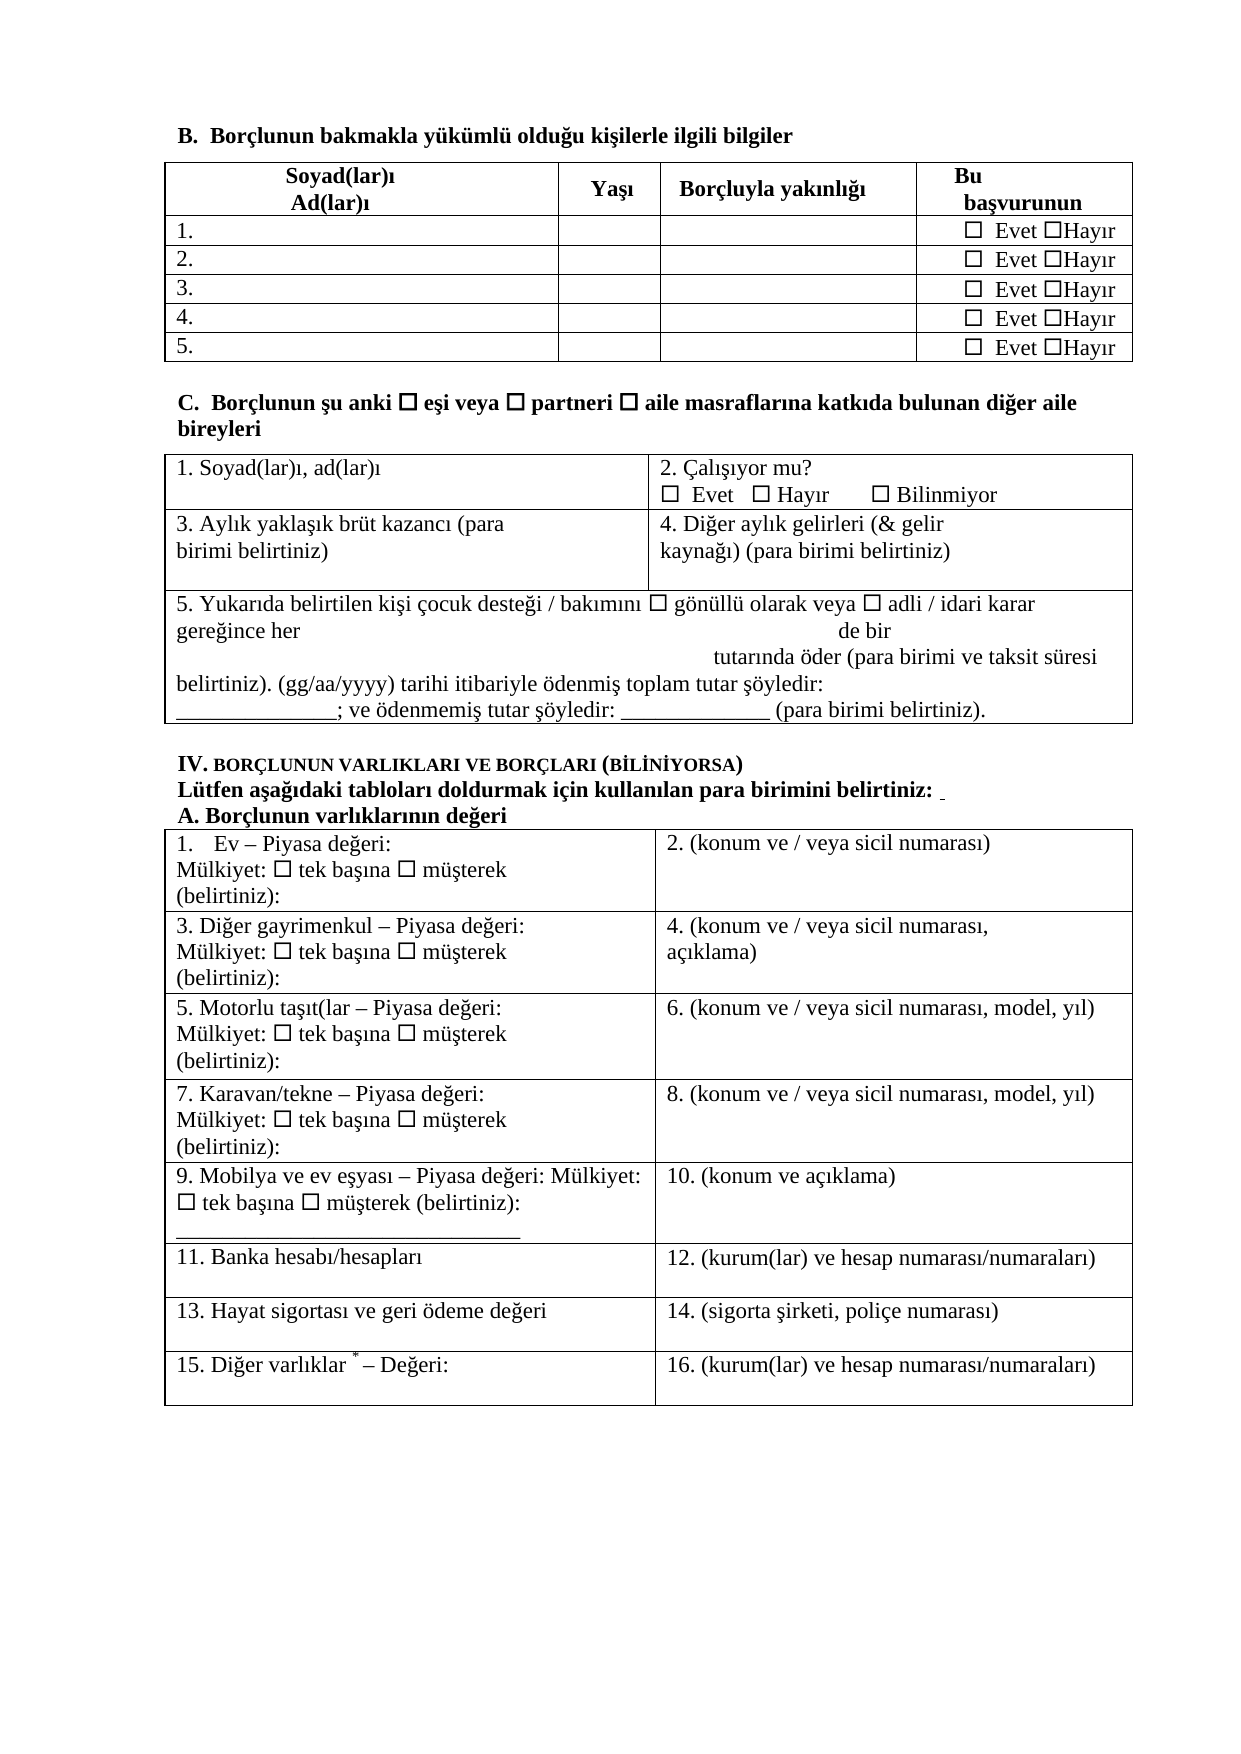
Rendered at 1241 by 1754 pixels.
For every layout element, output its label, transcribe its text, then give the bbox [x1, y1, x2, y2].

table_cell [559, 246, 660, 274]
table_cell [559, 275, 660, 303]
table_cell 5. Yukarıda belirtilen kişi çocuk desteği / bakımını gönüllü olarak veya adli / idari karar gereğince her de bir tutarında öder (para birimi ve taksit süresi belirtiniz). (gg/aa/yyyy) tarihi itibariyle ödenmiş toplam tutar şöyledir: ______________; ve ödenmemiş tutar şöyledir: _____________ (para birimi belirtiniz). [166, 591, 1132, 722]
table_cell 5. Motorlu taşıt(lar – Piyasa değeri: Mülkiyet: tek başına müşterek (belirtiniz): ________________________________ [166, 994, 655, 1079]
table_cell [661, 246, 916, 274]
table_cell 10. (konum ve açıklama) [656, 1163, 1132, 1243]
table_header Yaşı [559, 163, 660, 215]
list Borçlunun varlıklarının değeri [177, 802, 1146, 829]
table_cell 13. Hayat sigortası ve geri ödeme değeri [166, 1298, 655, 1351]
list BORÇLUNUN VARLIKLARI VE BORÇLARI (BİLİNİYORSA) [177, 750, 1146, 776]
table_header Bu başvurunun konusu? [917, 163, 1132, 215]
table_header 2. Çalışıyor mu? Evet Hayır Bilinmiyor [649, 455, 1132, 509]
table_cell 4. (konum ve / veya sicil numarası, açıklama) [656, 912, 1132, 993]
table_header Soyad(lar)ı Ad(lar)ı [166, 163, 558, 215]
table_cell 14. (sigorta şirketi, poliçe numarası) [656, 1298, 1132, 1351]
table_cell Evet Hayır [917, 275, 1132, 303]
table_header Borçluyla yakınlığı [661, 163, 916, 215]
table_cell [559, 216, 660, 244]
table_cell [661, 304, 916, 332]
table_cell 3. Diğer gayrimenkul – Piyasa değeri: Mülkiyet: tek başına müşterek (belirtiniz): ______________________________ [166, 912, 655, 993]
table_cell [661, 333, 916, 361]
table_cell 4. [166, 304, 558, 332]
text Lütfen aşağıdaki tabloları doldurmak için kullanılan para birimini belirtiniz: [177, 776, 1146, 802]
table_cell [559, 333, 660, 361]
table_cell 12. (kurum(lar) ve hesap numarası/numaraları) [656, 1244, 1132, 1297]
table_cell [559, 304, 660, 332]
list Borçlunun bakmakla yükümlü olduğu kişilerle ilgili bilgiler [177, 122, 1146, 149]
table_cell 7. Karavan/tekne – Piyasa değeri: Mülkiyet: tek başına müşterek (belirtiniz): _________________________________ [166, 1080, 655, 1162]
table_cell 4. Diğer aylık gelirleri (& gelir kaynağı) (para birimi belirtiniz) [649, 510, 1132, 589]
table_cell Evet Hayır [917, 333, 1132, 361]
table_cell 15. Diğer varlıklar * – Değeri: [166, 1352, 655, 1405]
table_cell Evet Hayır [917, 304, 1132, 332]
table_cell 5. [166, 333, 558, 361]
table_cell 1. [166, 216, 558, 244]
table_cell Evet Hayır [917, 246, 1132, 274]
table_cell 9. Mobilya ve ev eşyası – Piyasa değeri: Mülkiyet: tek başına müşterek (belirtiniz): ______________________________ [166, 1163, 655, 1243]
list Borçlunun şu anki eşi veya partneri aile masraflarına katkıda bulunan diğer aile bireyleri [177, 388, 1116, 441]
table_header 1. Soyad(lar)ı, ad(lar)ı [166, 455, 648, 509]
table_cell 2. [166, 246, 558, 274]
table_cell 16. (kurum(lar) ve hesap numarası/numaraları) [656, 1352, 1132, 1405]
table_cell 3. [166, 275, 558, 303]
table_cell [661, 216, 916, 244]
table_cell Evet Hayır [917, 216, 1132, 244]
table_header Ev – Piyasa değeri: Mülkiyet: tek başına müşterek (belirtiniz): ___________________________________ [166, 830, 655, 911]
table_cell 11. Banka hesabı/hesapları [166, 1244, 655, 1297]
table_cell [661, 275, 916, 303]
table_header 2. (konum ve / veya sicil numarası) [656, 830, 1132, 911]
table_cell 3. Aylık yaklaşık brüt kazancı (para birimi belirtiniz) [166, 510, 648, 589]
table_cell 6. (konum ve / veya sicil numarası, model, yıl) [656, 994, 1132, 1079]
table_cell 8. (konum ve / veya sicil numarası, model, yıl) [656, 1080, 1132, 1162]
